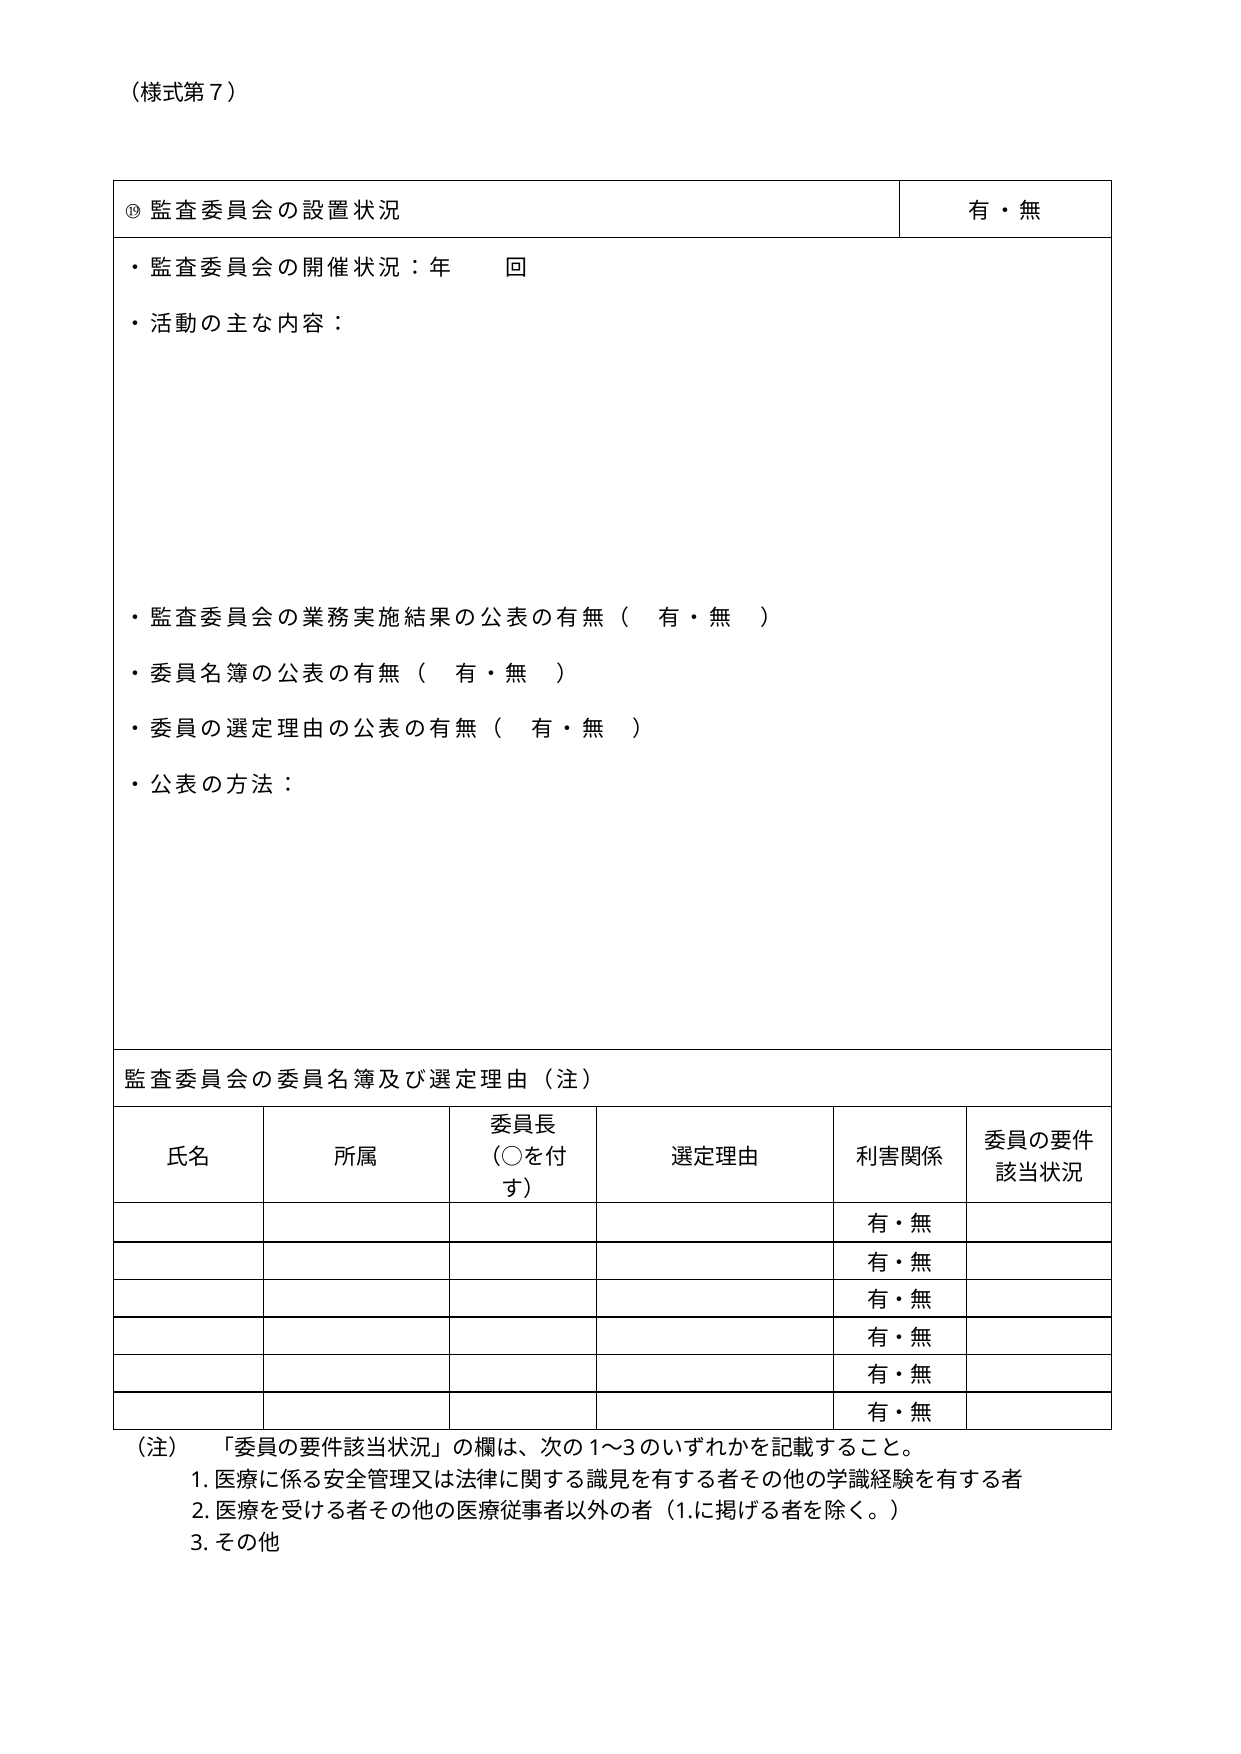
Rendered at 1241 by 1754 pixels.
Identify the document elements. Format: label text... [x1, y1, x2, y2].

table_cell [597, 1243, 833, 1279]
table_cell [450, 1355, 596, 1391]
table_cell 委員の要件 該当状況 [967, 1107, 1111, 1202]
table_cell ・監査委員会の開催状況：年 回 ・活動の主な内容： ・監査委員会の業務実施結果の公表の有無（ 有・無 ） ・委員名簿の公表の有無（ 有・無 ） ・委員の選定理由の公表の有無（ 有・無 ） ・公表の方法： [114, 238, 1111, 1049]
table_cell 有・無 [834, 1393, 966, 1429]
table_cell 有・無 [834, 1280, 966, 1316]
table_cell [450, 1393, 596, 1429]
table_cell [264, 1393, 449, 1429]
table_cell [597, 1203, 833, 1241]
table_cell 有・無 [834, 1203, 966, 1241]
table_cell [450, 1318, 596, 1354]
table_cell [114, 1393, 263, 1429]
text 1. 医療に係る安全管理又は法律に関する識見を有する者その他の学識経験を有する者 [124, 1462, 1116, 1493]
table_cell [597, 1355, 833, 1391]
text 3. その他 [124, 1525, 1116, 1557]
table_cell [450, 1243, 596, 1279]
table_cell 委員長 （○を付す） [450, 1107, 596, 1202]
table_cell [114, 1318, 263, 1354]
table_cell [114, 1203, 263, 1241]
table_cell [597, 1280, 833, 1316]
table_cell [597, 1393, 833, 1429]
text （注） 「委員の要件該当状況」の欄は、次の1～3のいずれかを記載すること。 [124, 1430, 1116, 1462]
table_cell [114, 1280, 263, 1316]
table_cell 所属 [264, 1107, 449, 1202]
table_cell [967, 1203, 1111, 1241]
table_cell [264, 1280, 449, 1316]
table_cell 選定理由 [597, 1107, 833, 1202]
table_cell [114, 1355, 263, 1391]
table_cell [967, 1355, 1111, 1391]
table_cell [967, 1318, 1111, 1354]
table_cell [264, 1355, 449, 1391]
table_cell [264, 1203, 449, 1241]
table_cell 有・無 [834, 1243, 966, 1279]
text 2. 医療を受ける者その他の医療従事者以外の者（1.に掲げる者を除く。） [180, 1493, 1116, 1525]
table_header 有・無 [900, 181, 1111, 237]
table_cell [967, 1393, 1111, 1429]
table_cell [450, 1280, 596, 1316]
table_cell [450, 1203, 596, 1241]
table_cell [967, 1280, 1111, 1316]
table_header ⑲監査委員会の設置状況 [114, 181, 899, 237]
table_cell 有・無 [834, 1355, 966, 1391]
table_cell [597, 1318, 833, 1354]
table_cell [967, 1243, 1111, 1279]
table_cell [264, 1243, 449, 1279]
table_cell 氏名 [114, 1107, 263, 1202]
table_cell 有・無 [834, 1318, 966, 1354]
table_cell 監査委員会の委員名簿及び選定理由（注） [114, 1050, 1111, 1106]
table_cell [264, 1318, 449, 1354]
table_cell 利害関係 [834, 1107, 966, 1202]
table_cell [114, 1243, 263, 1279]
